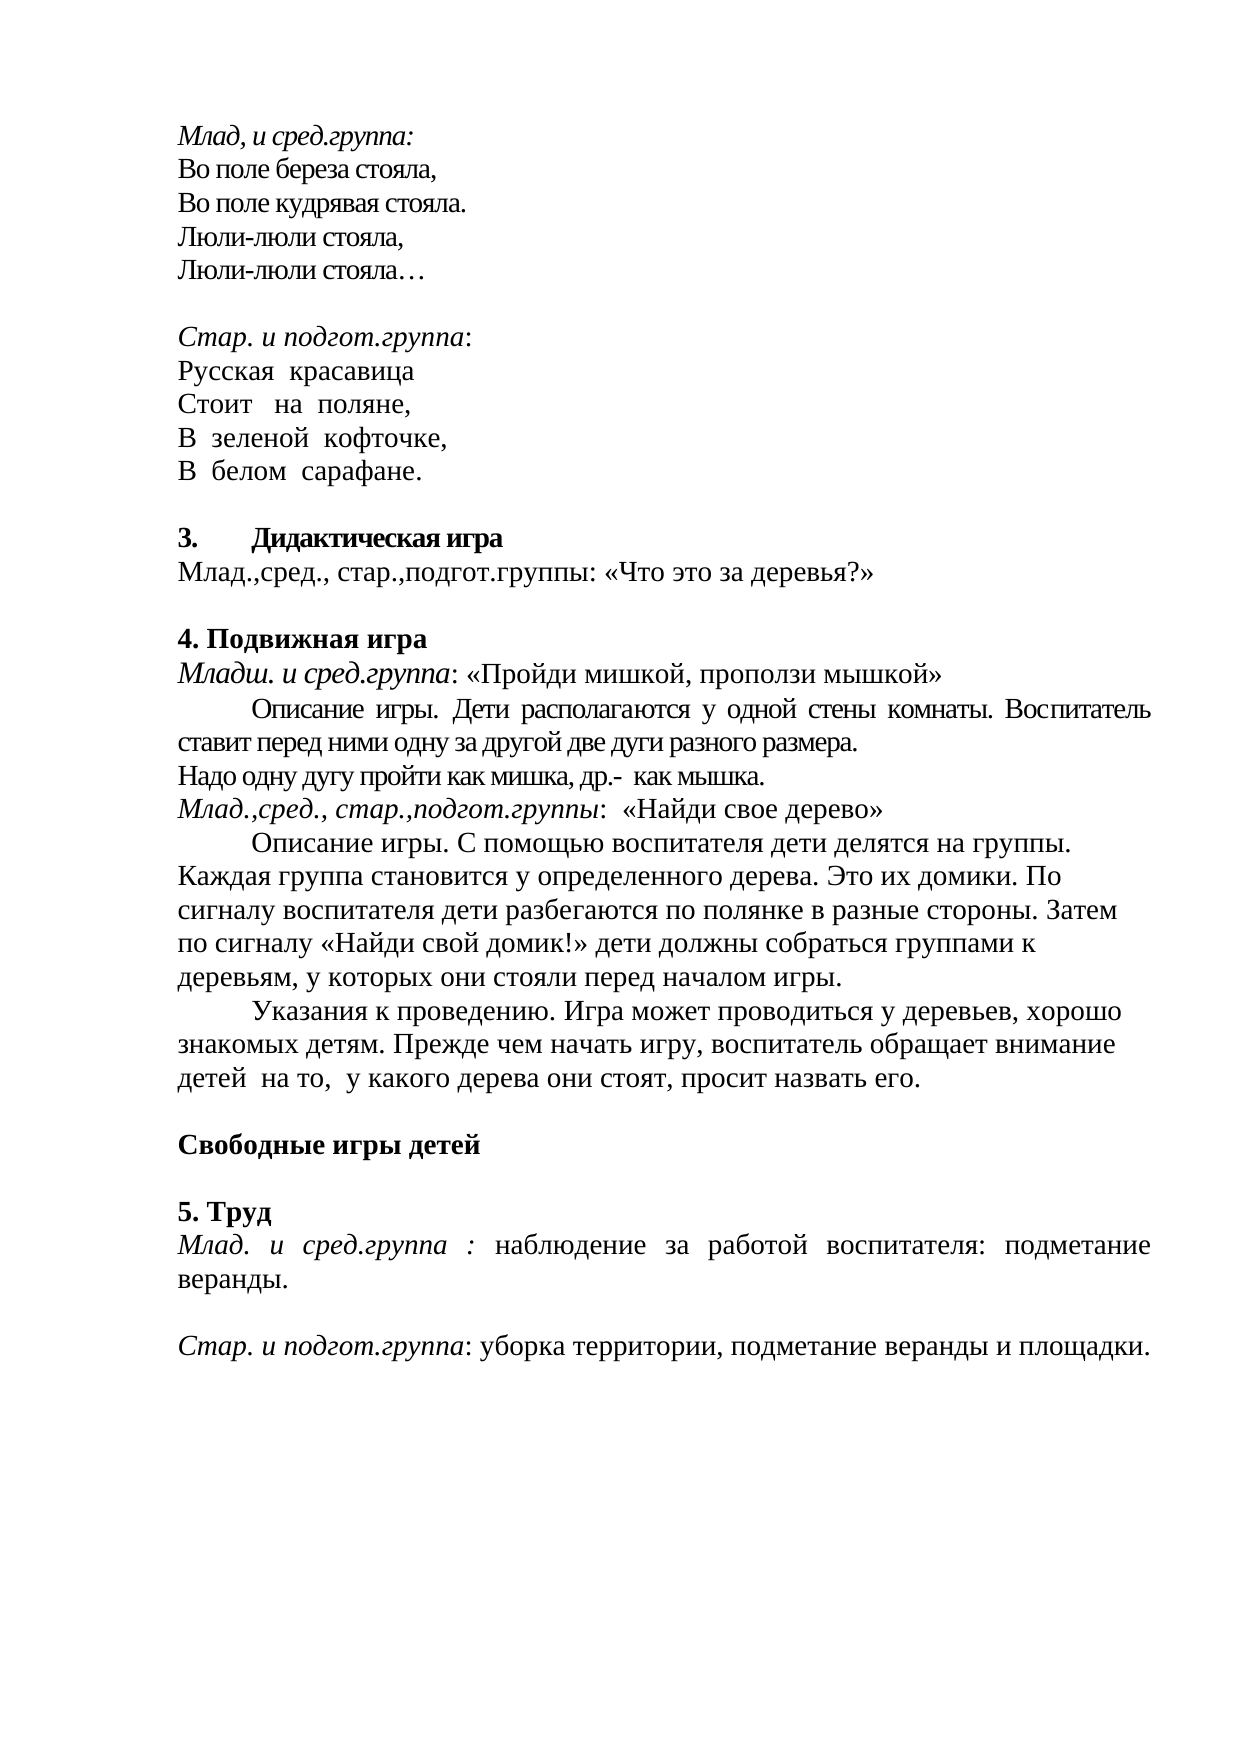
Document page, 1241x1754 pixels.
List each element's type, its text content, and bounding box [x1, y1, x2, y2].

text Описание игры. С помощью воспитателя дети делятся на группы. Каждая группа становится у определенного дерева. Это их домики. По сигналу воспитателя дети разбегаются по полянке в разные стороны. Затем по сигналу «Найди свой домик!» дети должны собраться группами к деревьям, у которых они стояли перед началом игры. [177, 825, 1152, 993]
text Русская красавица [177, 353, 1152, 386]
text Стоит на поляне, [177, 386, 1152, 420]
text Во поле кудрявая стояла. [177, 185, 1152, 219]
text Указания к проведению. Игра может проводиться у деревьев, хорошо знакомых детям. Прежде чем начать игру, воспитатель обращает внимание детей на то, у какого дерева они стоят, просит назвать его. [177, 993, 1152, 1093]
text Надо одну дугу пройти как мишка, др.- как мышка. [177, 758, 1152, 791]
text В белом сарафане. [177, 453, 1152, 487]
text 4. Подвижная игра [177, 621, 1152, 655]
text Свободные игры детей [177, 1127, 1152, 1160]
text 3. Дидактическая игра [177, 521, 1152, 554]
text Стар. и подгот.группа: [177, 319, 1152, 353]
text Описание игры. Дети располагаются у одной стены комнаты. Воспитатель ставит перед ними одну за другой две дуги разного размера. [177, 691, 1152, 758]
text Млад. и сред.группа : наблюдение за работой воспитателя: подметание веранды. [177, 1227, 1152, 1294]
text Во поле береза стояла, [177, 152, 1152, 185]
text Млад, и сред.группа: [177, 118, 1152, 152]
text Млад.,сред., стар.,подгот.группы: «Найди свое дерево» [177, 791, 1152, 825]
text Люли-люли стояла, [177, 219, 1152, 252]
text 5. Труд [177, 1194, 1152, 1227]
text Стар. и подгот.группа: уборка территории, подметание веранды и площадки. [177, 1328, 1152, 1362]
text Люли-люли стояла… [177, 252, 1152, 286]
text Млад.,сред., стар.,подгот.группы: «Что это за деревья?» [177, 554, 1152, 588]
text Младш. и сред.группа: «Пройди мишкой, проползи мышкой» [177, 655, 1152, 691]
text В зеленой кофточке, [177, 420, 1152, 453]
